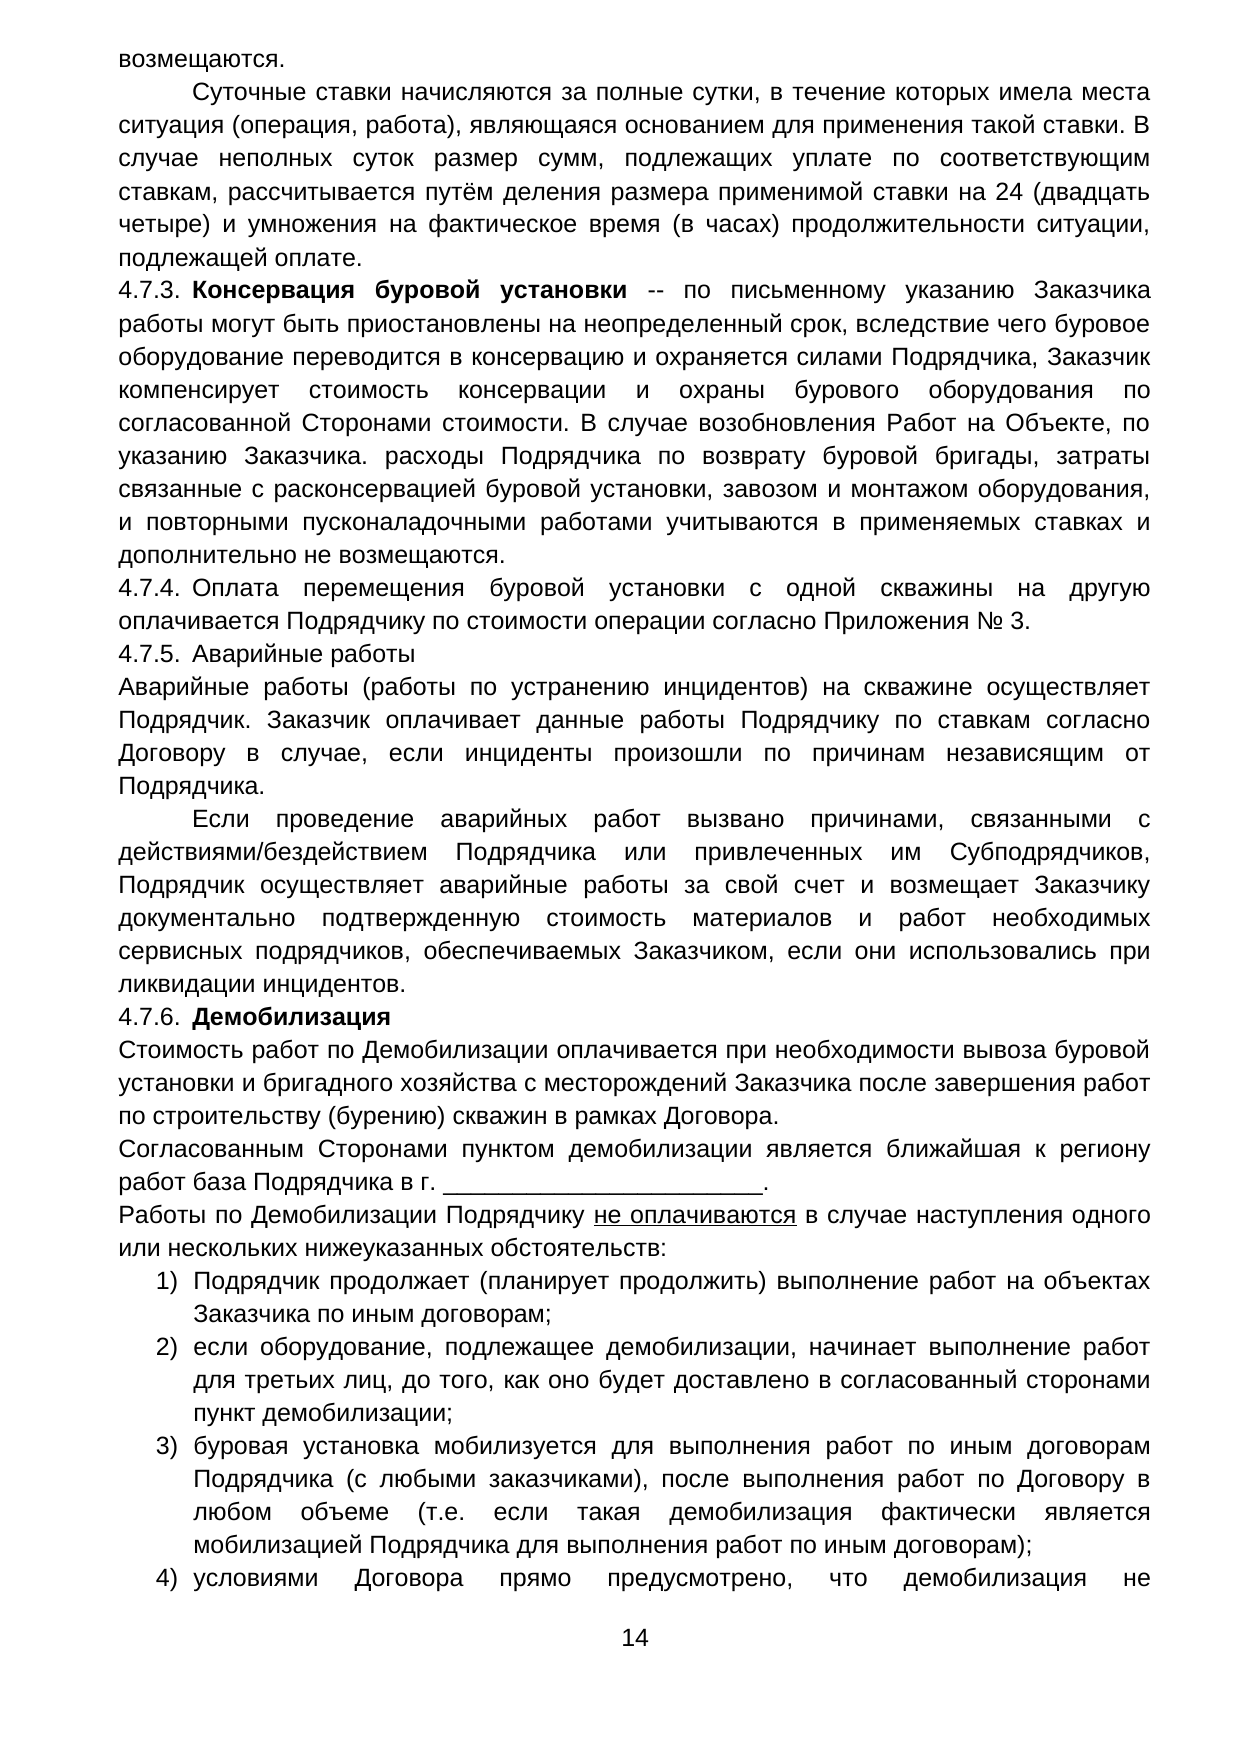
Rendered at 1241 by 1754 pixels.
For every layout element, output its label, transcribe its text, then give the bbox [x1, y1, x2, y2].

list Подрядчик продолжает (планирует продолжить) выполнение работ на объектах Заказчика по иным договорам; [156, 1266, 1152, 1328]
list если оборудование, подлежащее демобилизации, начинает выполнение работ для третьих лиц, до того, как оно будет доставлено в согласованный сторонами пункт демобилизации; [156, 1332, 1152, 1427]
list Оплата перемещения буровой установки с одной скважины на другую оплачивается Подрядчику по стоимости операции согласно Приложения № 3. [118, 573, 1152, 634]
text Согласованным Сторонами пунктом демобилизации является ближайшая к региону работ база Подрядчика в г. _______________________. [118, 1134, 1152, 1196]
text Стоимость работ по Демобилизации оплачивается при необходимости вывоза буровой установки и бригадного хозяйства с месторождений Заказчика после завершения работ по строительству (бурению) скважин в рамках Договора. [118, 1035, 1152, 1130]
list Демобилизация [118, 1002, 1152, 1031]
list буровая установка мобилизуется для выполнения работ по иным договорам Подрядчика (с любыми заказчиками), после выполнения работ по Договору в любом объеме (т.е. если такая демобилизация фактически является мобилизацией Подрядчика для выполнения работ по иным договорам); [156, 1431, 1152, 1559]
text Работы по Демобилизации Подрядчику не оплачиваются в случае наступления одного или нескольких нижеуказанных обстоятельств: [118, 1200, 1152, 1262]
list Консервация буровой установки -- по письменному указанию Заказчика работы могут быть приостановлены на неопределенный срок, вследствие чего буровое оборудование переводится в консервацию и охраняется силами Подрядчика, Заказчик компенсирует стоимость консервации и охраны бурового оборудования по согласованной Сторонами стоимости. В случае возобновления Работ на Объекте, по указанию Заказчика. расходы Подрядчика по возврату буровой бригады, затраты связанные с расконсервацией буровой установки, завозом и монтажом оборудования, и повторными пусконаладочными работами учитываются в применяемых ставках и дополнительно не возмещаются. [118, 276, 1152, 568]
text Аварийные работы (работы по устранению инцидентов) на скважине осуществляет Подрядчик. Заказчик оплачивает данные работы Подрядчику по ставкам согласно Договору в случае, если инциденты произошли по причинам независящим от Подрядчика. [118, 672, 1152, 799]
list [156, 1563, 1152, 1592]
text Суточные ставки начисляются за полные сутки, в течение которых имела места ситуация (операция, работа), являющаяся основанием для применения такой ставки. В случае неполных суток размер сумм, подлежащих уплате по соответствующим ставкам, рассчитывается путём деления размера применимой ставки на 24 (двадцать четыре) и умножения на фактическое время (в часах) продолжительности ситуации, подлежащей оплате. [118, 77, 1152, 271]
list Аварийные работы [118, 639, 1152, 667]
text Если проведение аварийных работ вызвано причинами, связанными с действиями/бездействием Подрядчика или привлеченных им Субподрядчиков, Подрядчик осуществляет аварийные работы за свой счет и возмещает Заказчику документально подтвержденную стоимость материалов и работ необходимых сервисных подрядчиков, обеспечиваемых Заказчиком, если они использовались при ликвидации инцидентов. [118, 804, 1152, 998]
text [118, 44, 1152, 73]
